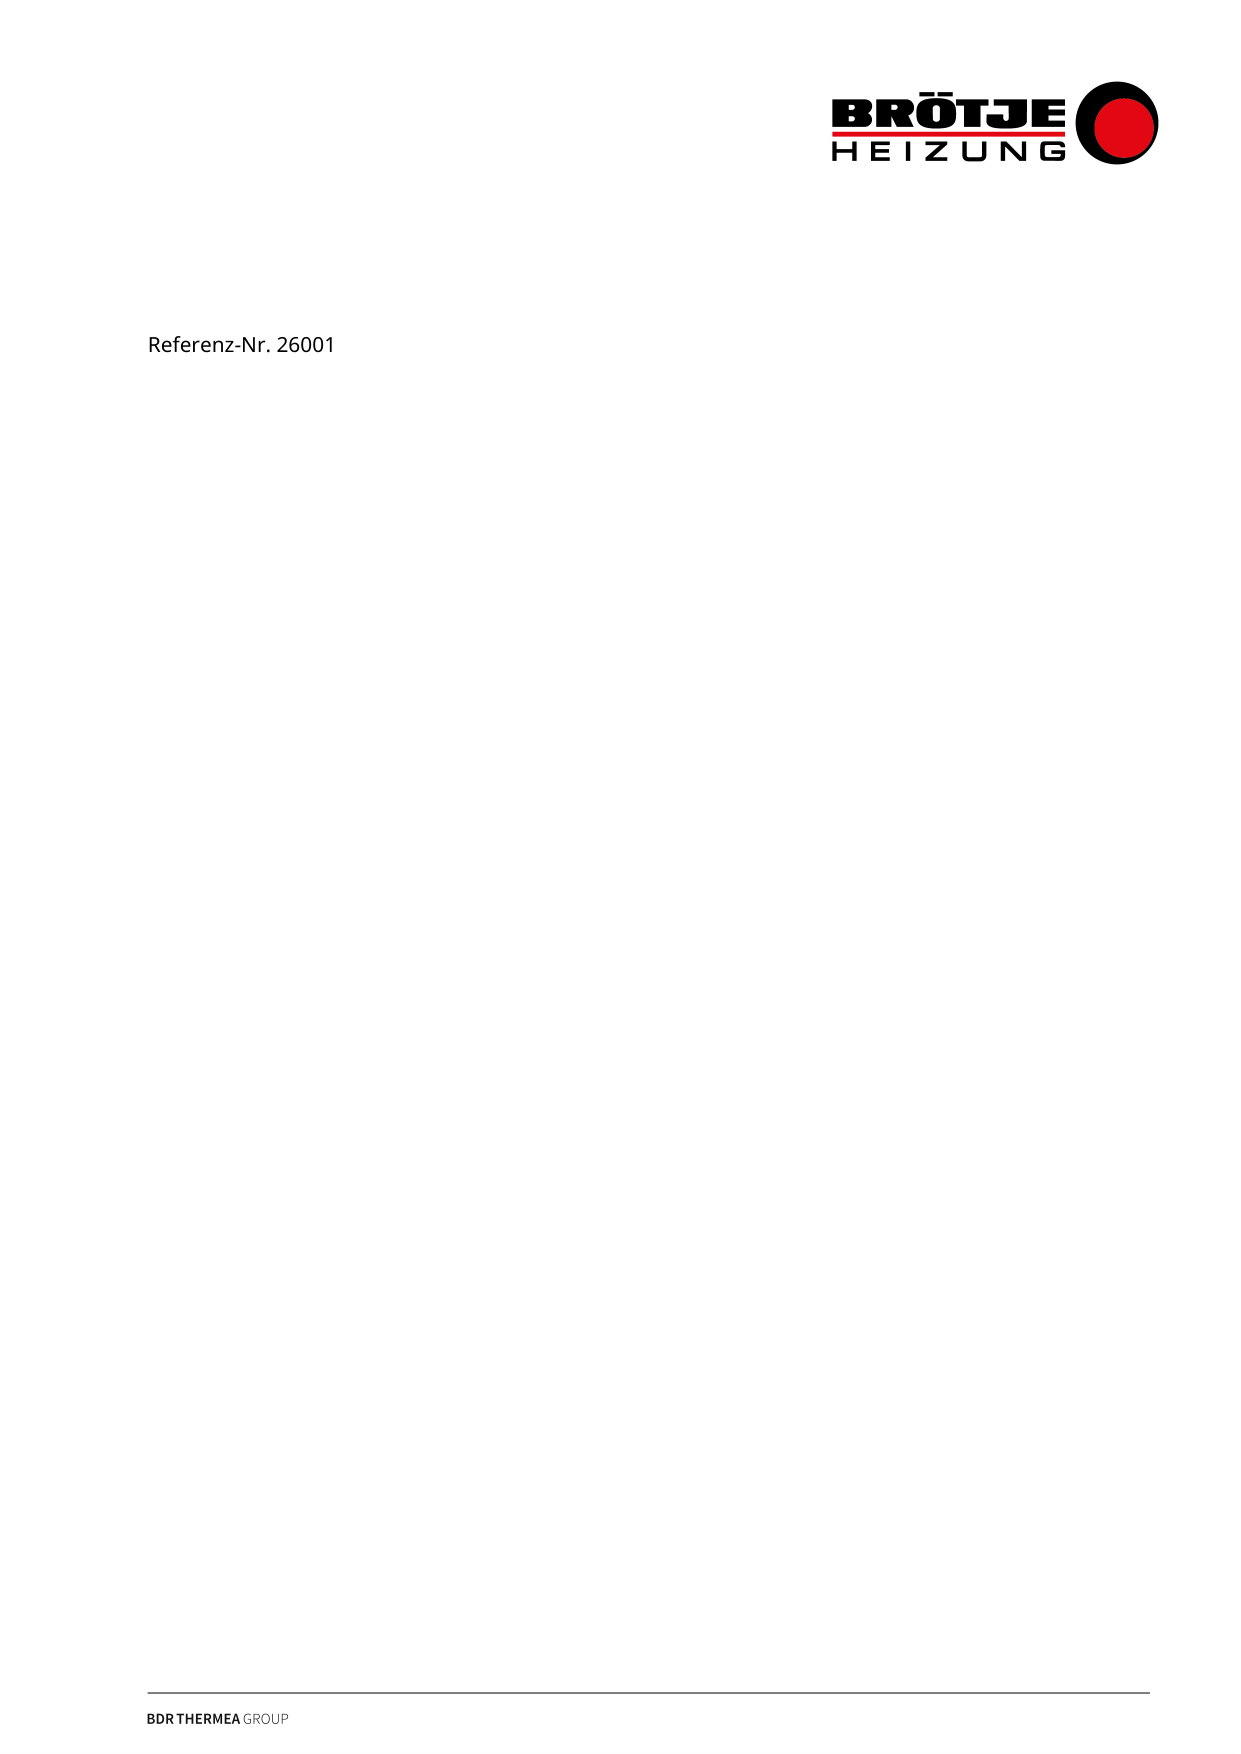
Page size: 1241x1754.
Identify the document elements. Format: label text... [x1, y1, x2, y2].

picture [1, 0, 1241, 183]
picture [0, 1683, 1238, 1754]
text Referenz-Nr. 26001 [148, 330, 1093, 358]
